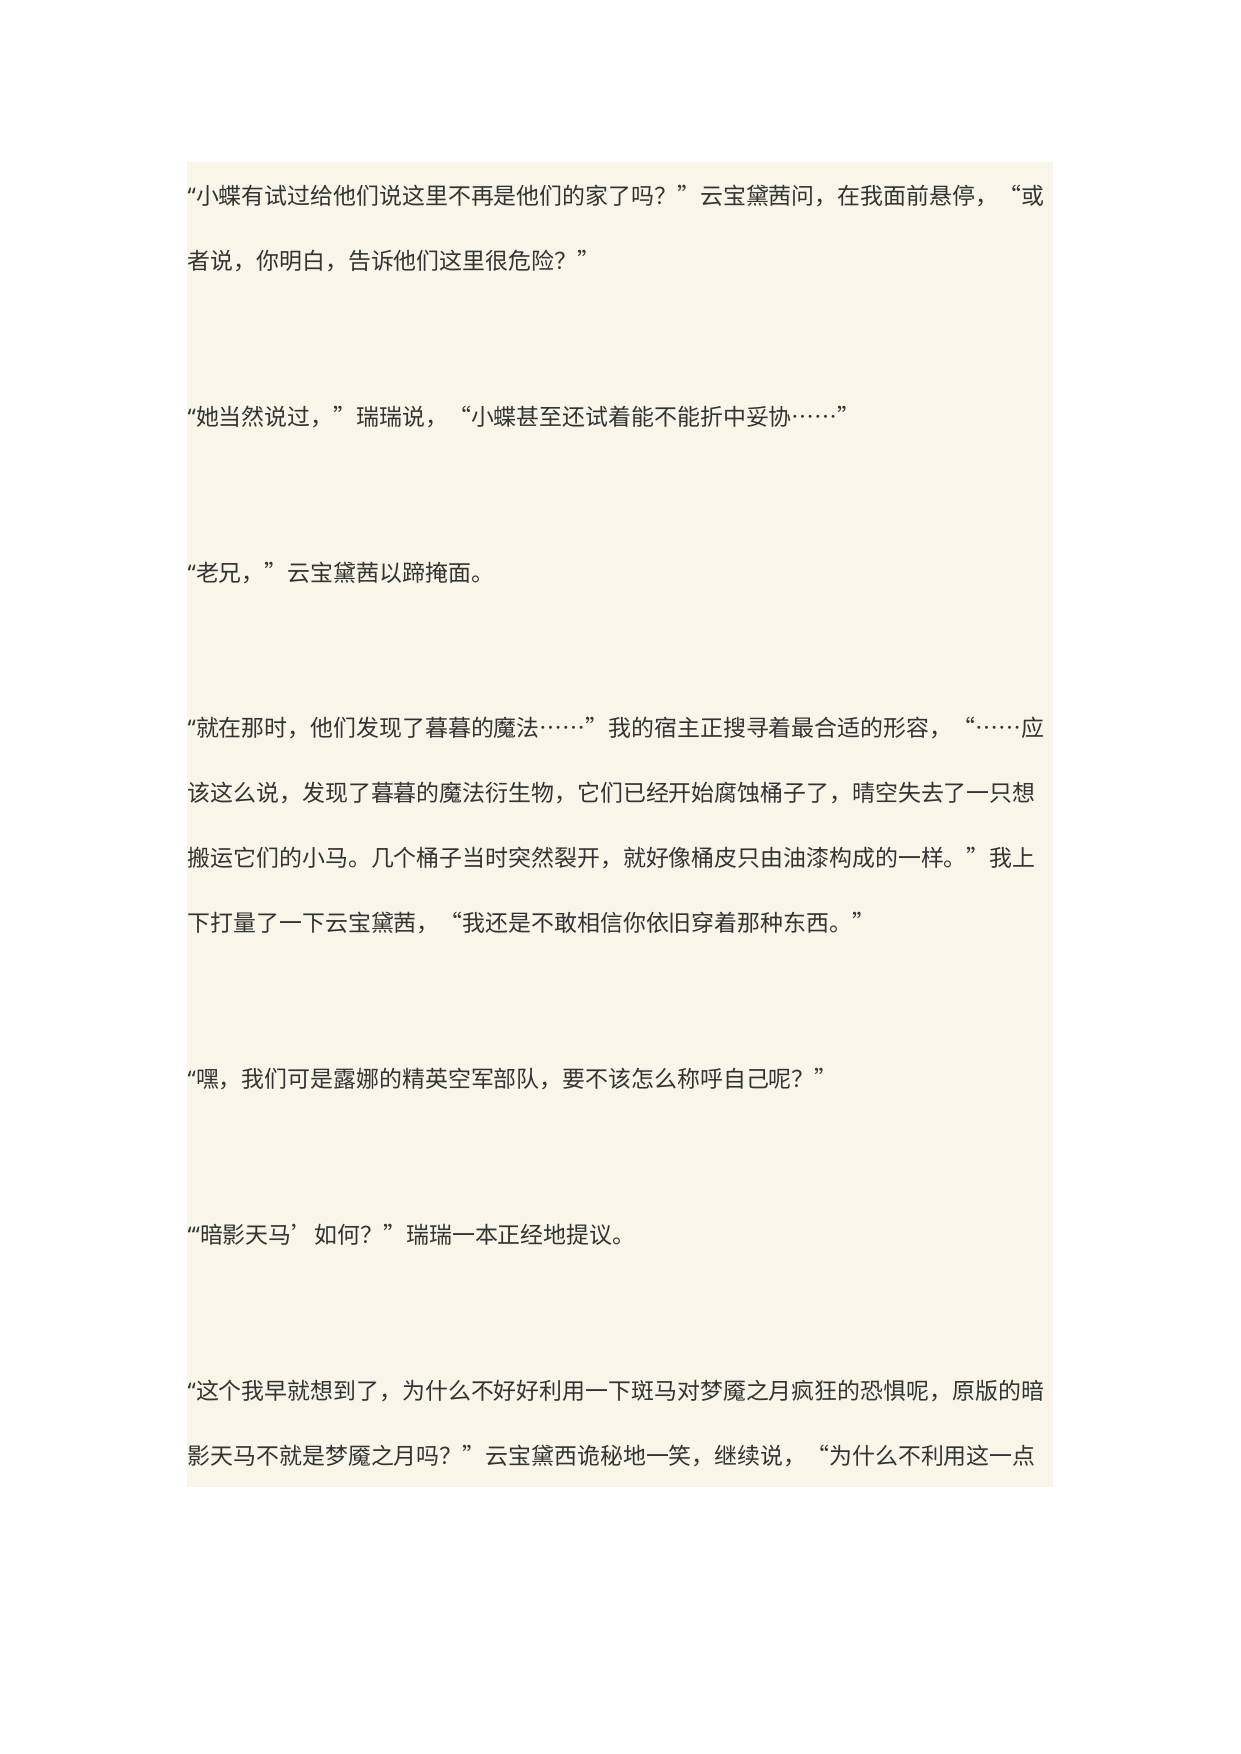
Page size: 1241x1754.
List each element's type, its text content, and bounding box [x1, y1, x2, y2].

text “‘暗影天马’如何？”瑞瑞一本正经地提议。 [187, 1201, 1053, 1266]
text “她当然说过，”瑞瑞说，“小蝶甚至还试着能不能折中妥协……” [187, 383, 1053, 448]
text “老兄，”云宝黛茜以蹄掩面。 [187, 539, 1053, 604]
text “小蝶有试过给他们说这里不再是他们的家了吗？”云宝黛茜问，在我面前悬停，“或者说，你明白，告诉他们这里很危险？” [187, 162, 1053, 292]
text “嘿，我们可是露娜的精英空军部队，要不该怎么称呼自己呢？” [187, 1045, 1053, 1110]
text “就在那时，他们发现了暮暮的魔法……”我的宿主正搜寻着最合适的形容，“……应该这么说，发现了暮暮的魔法衍生物，它们已经开始腐蚀桶子了，晴空失去了一只想搬运它们的小马。几个桶子当时突然裂开，就好像桶皮只由油漆构成的一样。”我上下打量了一下云宝黛茜，“我还是不敢相信你依旧穿着那种东西。” [187, 694, 1053, 954]
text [187, 1357, 1053, 1487]
